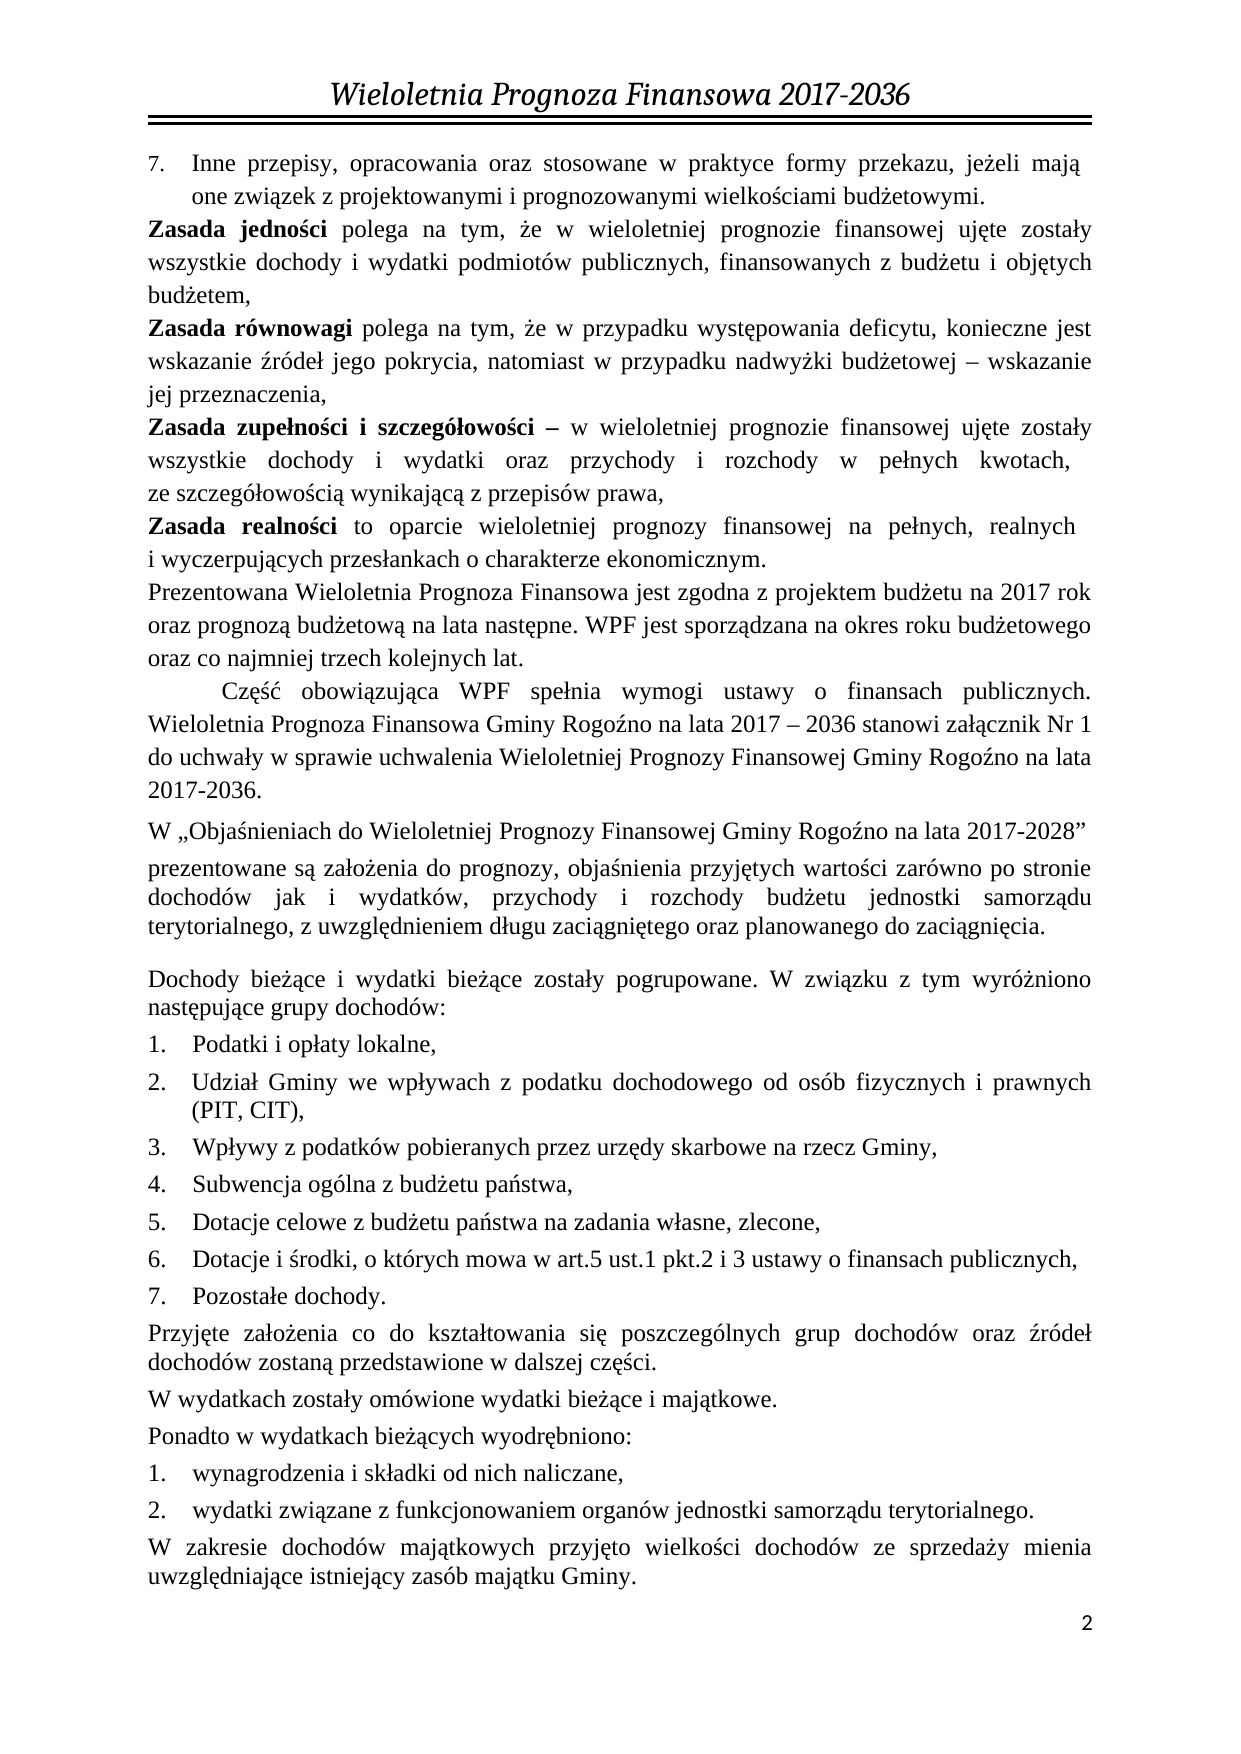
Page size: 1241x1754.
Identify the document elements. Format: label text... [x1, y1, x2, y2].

text Część obowiązująca WPF spełnia wymogi ustawy o finansach publicznych. Wieloletnia Prognoza Finansowa Gminy Rogoźno na lata 2017 – 2036 stanowi załącznik Nr 1 do uchwały w sprawie uchwalenia Wieloletniej Prognozy Finansowej Gminy Rogoźno na lata 2017-2036. [148, 676, 1092, 804]
text 2. Udział Gminy we wpływach z podatku dochodowego od osób fizycznych i prawnych (PIT, CIT), [148, 1067, 1092, 1124]
text Zasada równowagi polega na tym, że w przypadku występowania deficytu, konieczne jest wskazanie źródeł jego pokrycia, natomiast w przypadku nadwyżki budżetowej – wskazanie jej przeznaczenia, [148, 313, 1092, 408]
text 7. Inne przepisy, opracowania oraz stosowane w praktyce formy przekazu, jeżeli mają one związek z projektowanymi i prognozowanymi wielkościami budżetowymi. [148, 148, 1092, 209]
text W wydatkach zostały omówione wydatki bieżące i majątkowe. [148, 1384, 1092, 1412]
text 2. wydatki związane z funkcjonowaniem organów jednostki samorządu terytorialnego. [148, 1495, 1092, 1524]
text 1. Podatki i opłaty lokalne, [148, 1029, 1092, 1058]
text W „Objaśnieniach do Wieloletniej Prognozy Finansowej Gminy Rogoźno na lata 2017-2028” [148, 816, 1092, 845]
text Zasada zupełności i szczegółowości – w wieloletniej prognozie finansowej ujęte zostały wszystkie dochody i wydatki oraz przychody i rozchody w pełnych kwotach, ze szczegółowością wynikającą z przepisów prawa, [148, 412, 1092, 507]
text 5. Dotacje celowe z budżetu państwa na zadania własne, zlecone, [148, 1207, 1092, 1235]
text 1. wynagrodzenia i składki od nich naliczane, [148, 1458, 1092, 1487]
text 4. Subwencja ogólna z budżetu państwa, [148, 1169, 1092, 1198]
text Prezentowana Wieloletnia Prognoza Finansowa jest zgodna z projektem budżetu na 2017 rok oraz prognozą budżetową na lata następne. WPF jest sporządzana na okres roku budżetowego oraz co najmniej trzech kolejnych lat. [148, 577, 1092, 672]
text Ponadto w wydatkach bieżących wyodrębniono: [148, 1421, 1092, 1449]
text Zasada jedności polega na tym, że w wieloletniej prognozie finansowej ujęte zostały wszystkie dochody i wydatki podmiotów publicznych, finansowanych z budżetu i objętych budżetem, [148, 214, 1092, 308]
text Zasada realności to oparcie wieloletniej prognozy finansowej na pełnych, realnych i wyczerpujących przesłankach o charakterze ekonomicznym. [148, 511, 1092, 573]
text 6. Dotacje i środki, o których mowa w art.5 ust.1 pkt.2 i 3 ustawy o finansach publicznych, [148, 1244, 1092, 1272]
text 7. Pozostałe dochody. [148, 1281, 1092, 1309]
text prezentowane są założenia do prognozy, objaśnienia przyjętych wartości zarówno po stronie dochodów jak i wydatków, przychody i rozchody budżetu jednostki samorządu terytorialnego, z uwzględnieniem długu zaciągniętego oraz planowanego do zaciągnięcia. [148, 853, 1092, 940]
text W zakresie dochodów majątkowych przyjęto wielkości dochodów ze sprzedaży mienia uwzględniające istniejący zasób majątku Gminy. [148, 1532, 1092, 1589]
text Dochody bieżące i wydatki bieżące zostały pogrupowane. W związku z tym wyróżniono następujące grupy dochodów: [148, 964, 1092, 1021]
text 3. Wpływy z podatków pobieranych przez urzędy skarbowe na rzecz Gminy, [148, 1132, 1092, 1161]
text Przyjęte założenia co do kształtowania się poszczególnych grup dochodów oraz źródeł dochodów zostaną przedstawione w dalszej części. [148, 1318, 1092, 1375]
